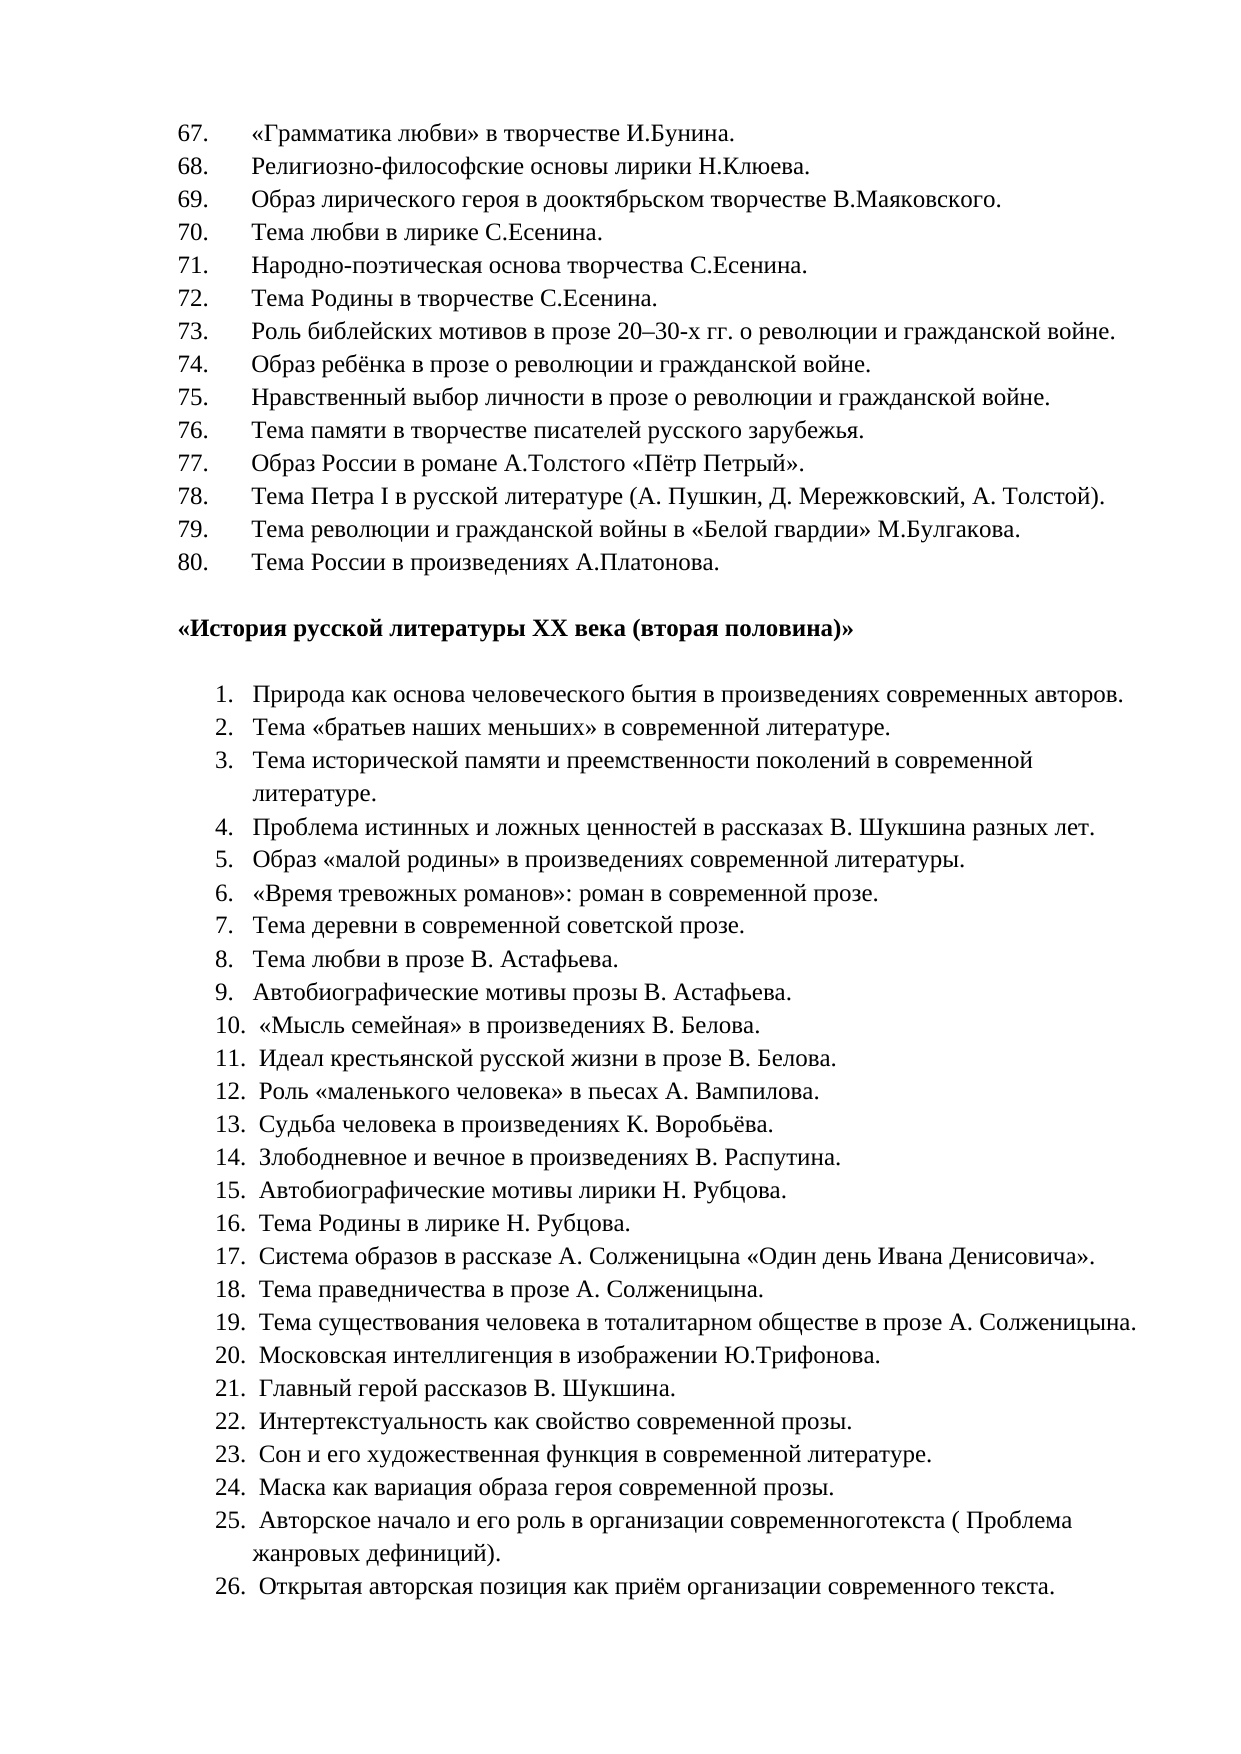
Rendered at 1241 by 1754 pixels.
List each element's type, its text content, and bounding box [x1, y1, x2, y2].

list Роль библейских мотивов в прозе 20–30-х гг. о революции и гражданской войне. [177, 316, 1152, 345]
list Злободневное и вечное в произведениях В. Распутина. [215, 1142, 1152, 1171]
list Природа как основа человеческого бытия в произведениях современных авторов. [215, 679, 1152, 708]
list Авторское начало и его роль в организации современноготекста ( Проблема жанровых дефиниций). [215, 1505, 1152, 1567]
list Автобиографические мотивы прозы В. Астафьева. [215, 977, 1152, 1005]
list Тема праведничества в прозе А. Солженицына. [215, 1274, 1152, 1303]
list Образ лирического героя в дооктябрьском творчестве В.Маяковского. [177, 184, 1152, 213]
text «История русской литературы XX века (вторая половина)» [177, 613, 1152, 642]
list Идеал крестьянской русской жизни в прозе В. Белова. [215, 1043, 1152, 1071]
list Религиозно-философские основы лирики Н.Клюева. [177, 151, 1152, 180]
list Тема исторической памяти и преемственности поколений в современной литературе. [215, 746, 1152, 807]
list Тема любви в прозе В. Астафьева. [215, 944, 1152, 972]
list Тема Петра I в русской литературе (А. Пушкин, Д. Мережковский, А. Толстой). [177, 481, 1152, 510]
list «Грамматика любви» в творчестве И.Бунина. [177, 118, 1152, 147]
list Интертекстуальность как свойство современной прозы. [215, 1406, 1152, 1435]
list Главный герой рассказов В. Шукшина. [215, 1373, 1152, 1402]
list Нравственный выбор личности в прозе о революции и гражданской войне. [177, 382, 1152, 411]
list Образ России в романе А.Толстого «Пётр Петрый». [177, 448, 1152, 477]
list Судьба человека в произведениях К. Воробьёва. [215, 1109, 1152, 1137]
list Тема любви в лирике С.Есенина. [177, 217, 1152, 246]
list Образ ребёнка в прозе о революции и гражданской войне. [177, 349, 1152, 378]
list «Время тревожных романов»: роман в современной прозе. [215, 878, 1152, 906]
list Маска как вариация образа героя современной прозы. [215, 1472, 1152, 1501]
list «Мысль семейная» в произведениях В. Белова. [215, 1010, 1152, 1038]
list Тема существования человека в тоталитарном обществе в прозе А. Солженицына. [215, 1307, 1152, 1336]
list Открытая авторская позиция как приём организации современного текста. [215, 1571, 1152, 1600]
list Система образов в рассказе А. Солженицына «Один день Ивана Денисовича». [215, 1241, 1152, 1269]
list Тема России в произведениях А.Платонова. [177, 547, 1152, 576]
list Тема революции и гражданской войны в «Белой гвардии» М.Булгакова. [177, 514, 1152, 543]
list Тема памяти в творчестве писателей русского зарубежья. [177, 415, 1152, 444]
list Народно-поэтическая основа творчества С.Есенина. [177, 250, 1152, 279]
list Образ «малой родины» в произведениях современной литературы. [215, 844, 1152, 873]
list Тема Родины в лирике Н. Рубцова. [215, 1208, 1152, 1237]
list Сон и его художественная функция в современной литературе. [215, 1439, 1152, 1468]
list Тема «братьев наших меньших» в современной литературе. [215, 712, 1152, 741]
list Автобиографические мотивы лирики Н. Рубцова. [215, 1175, 1152, 1203]
list Тема деревни в современной советской прозе. [215, 911, 1152, 939]
list Тема Родины в творчестве С.Есенина. [177, 283, 1152, 312]
list Московская интеллигенция в изображении Ю.Трифонова. [215, 1340, 1152, 1369]
list Проблема истинных и ложных ценностей в рассказах В. Шукшина разных лет. [215, 812, 1152, 840]
list Роль «маленького человека» в пьесах А. Вампилова. [215, 1076, 1152, 1104]
